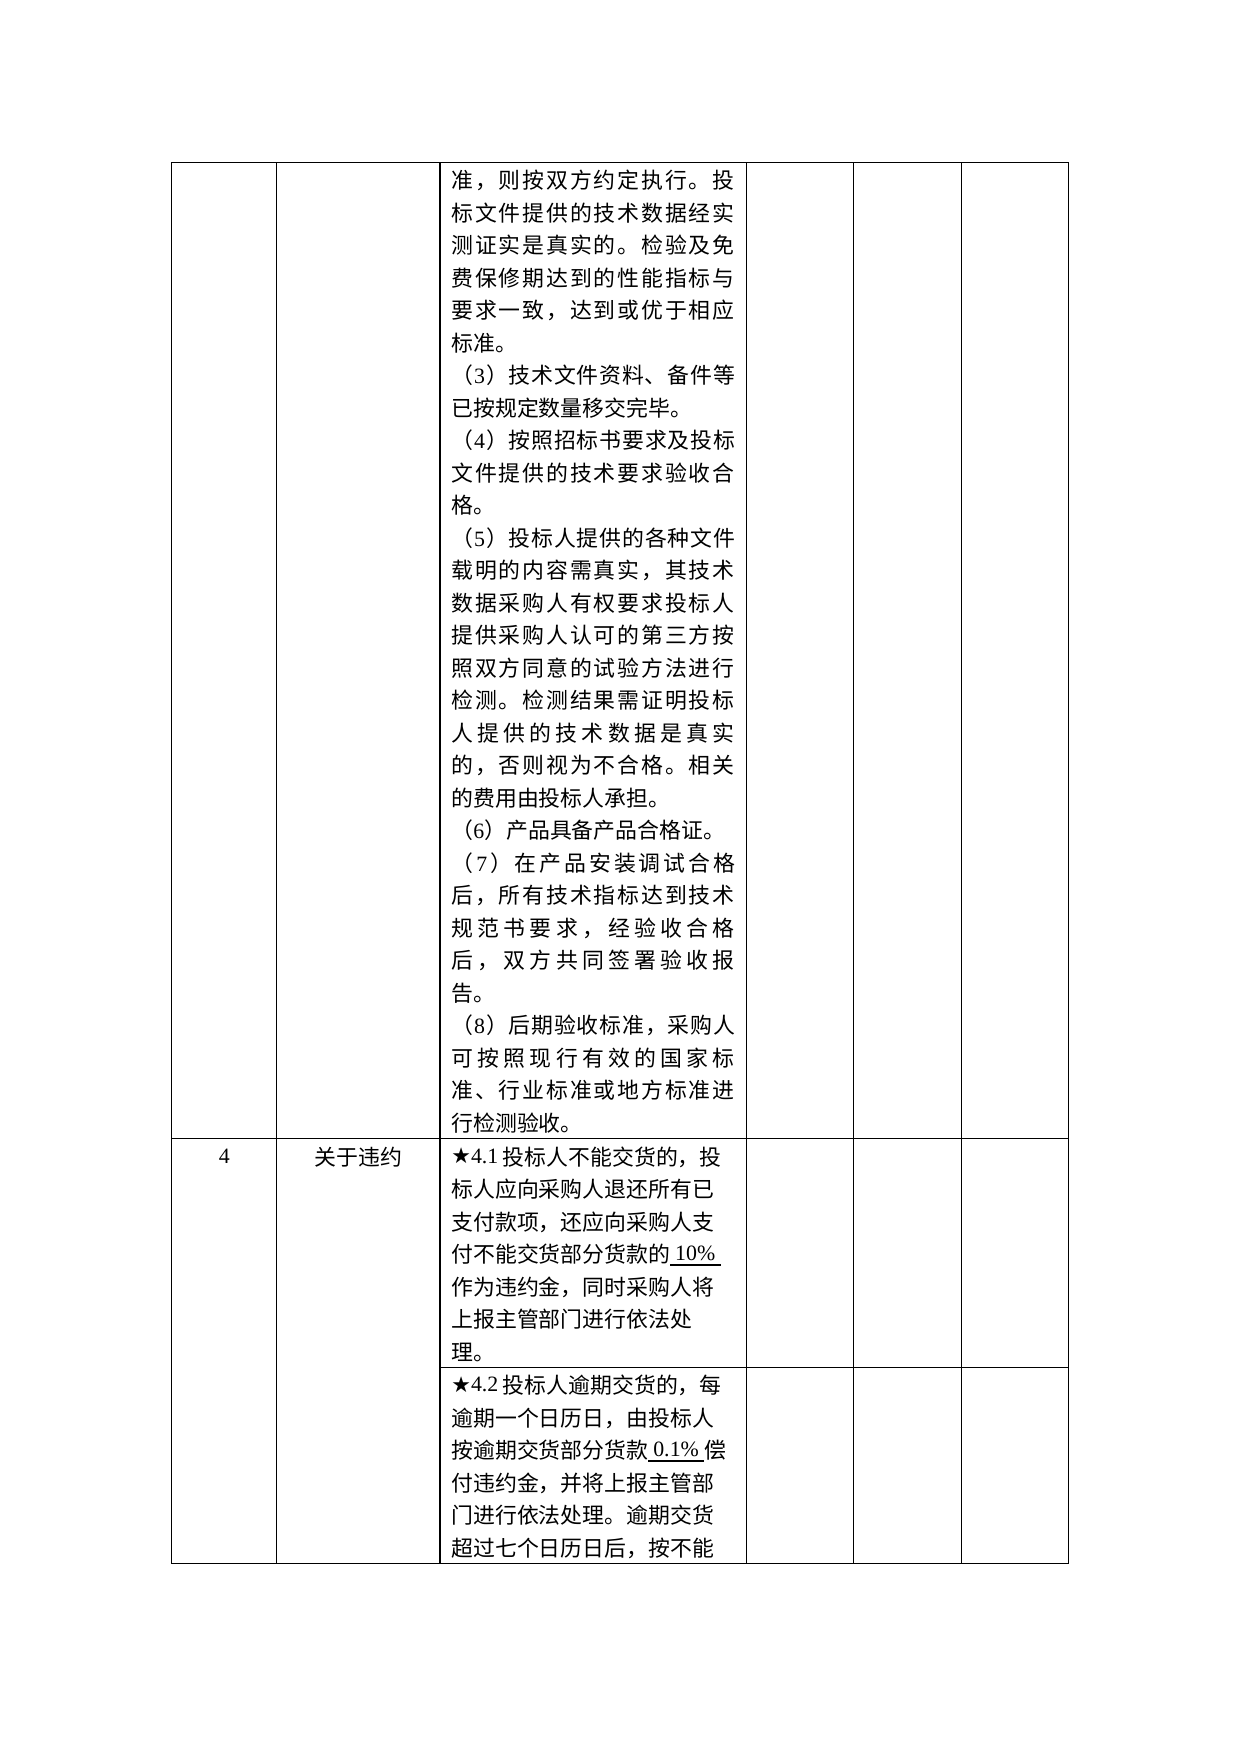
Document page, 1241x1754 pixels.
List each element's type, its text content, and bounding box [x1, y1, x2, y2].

table_cell [854, 163, 961, 1138]
table_cell [962, 163, 1068, 1138]
table_cell [962, 1368, 1068, 1563]
table_cell [747, 1139, 853, 1367]
table_cell [854, 1139, 961, 1367]
table_cell [962, 1139, 1068, 1367]
table_cell [854, 1368, 961, 1563]
table_cell 关于违约 [277, 1139, 439, 1563]
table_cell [441, 163, 746, 1138]
table_cell [747, 1368, 853, 1563]
table_cell ★4.1投标人不能交货的，投标人应向采购人退还所有已支付款项，还应向采购人支付不能交货部分货款的 10% 作为违约金，同时采购人将上报主管部门进行依法处理。 [441, 1139, 746, 1367]
table_cell [747, 163, 853, 1138]
table_cell 4 [172, 1139, 276, 1563]
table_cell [441, 1368, 746, 1563]
